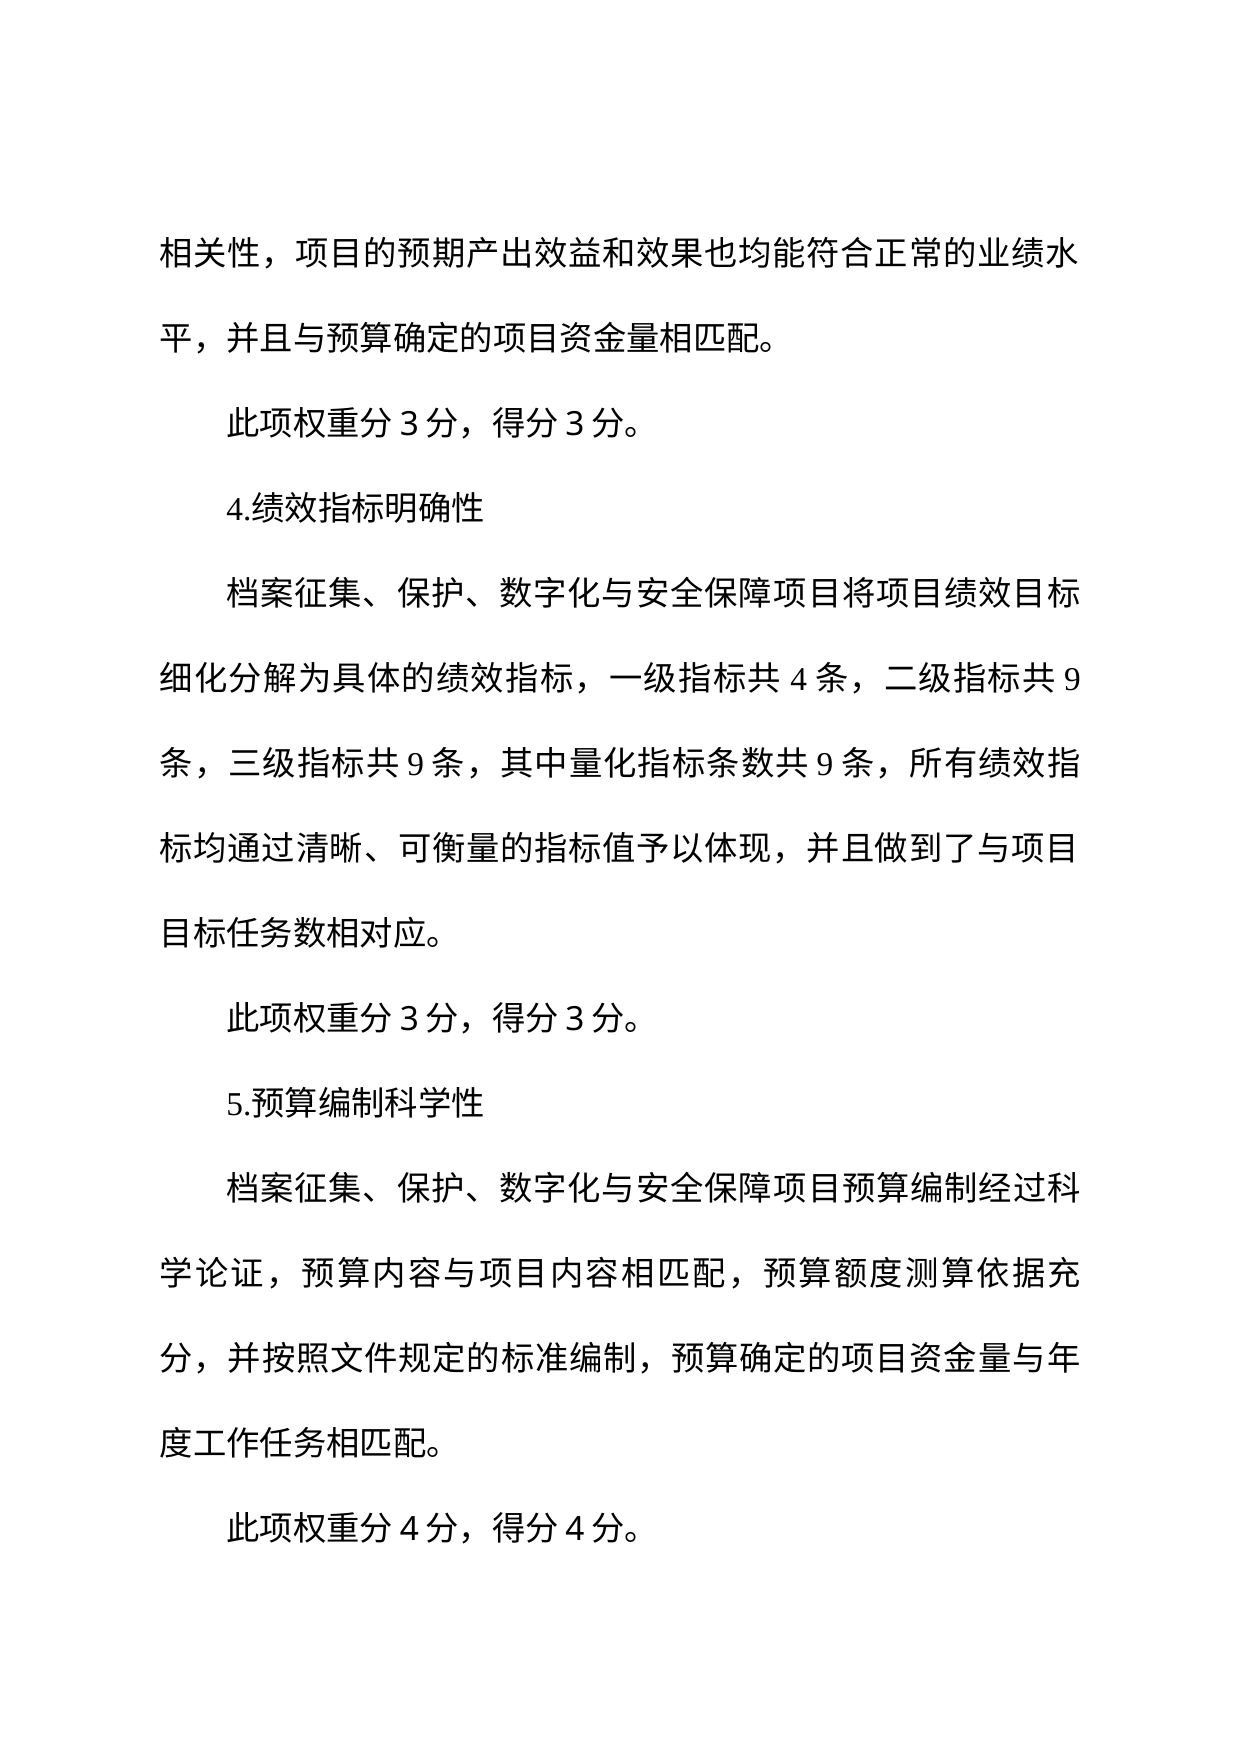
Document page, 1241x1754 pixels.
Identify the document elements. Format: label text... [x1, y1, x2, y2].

text 此项权重分3分，得分3分。 [159, 974, 1081, 1059]
text 5.预算编制科学性 [159, 1059, 1081, 1144]
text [159, 209, 1081, 379]
text 4.绩效指标明确性 [159, 464, 1081, 549]
text 此项权重分3分，得分3分。 [159, 379, 1081, 464]
text 此项权重分4分，得分4分。 [159, 1484, 1081, 1569]
text 档案征集、保护、数字化与安全保障项目预算编制经过科学论证，预算内容与项目内容相匹配，预算额度测算依据充分，并按照文件规定的标准编制，预算确定的项目资金量与年度工作任务相匹配。 [159, 1144, 1081, 1484]
text 档案征集、保护、数字化与安全保障项目将项目绩效目标细化分解为具体的绩效指标，一级指标共4条，二级指标共9条，三级指标共9条，其中量化指标条数共9条，所有绩效指标均通过清晰、可衡量的指标值予以体现，并且做到了与项目目标任务数相对应。 [159, 549, 1081, 974]
